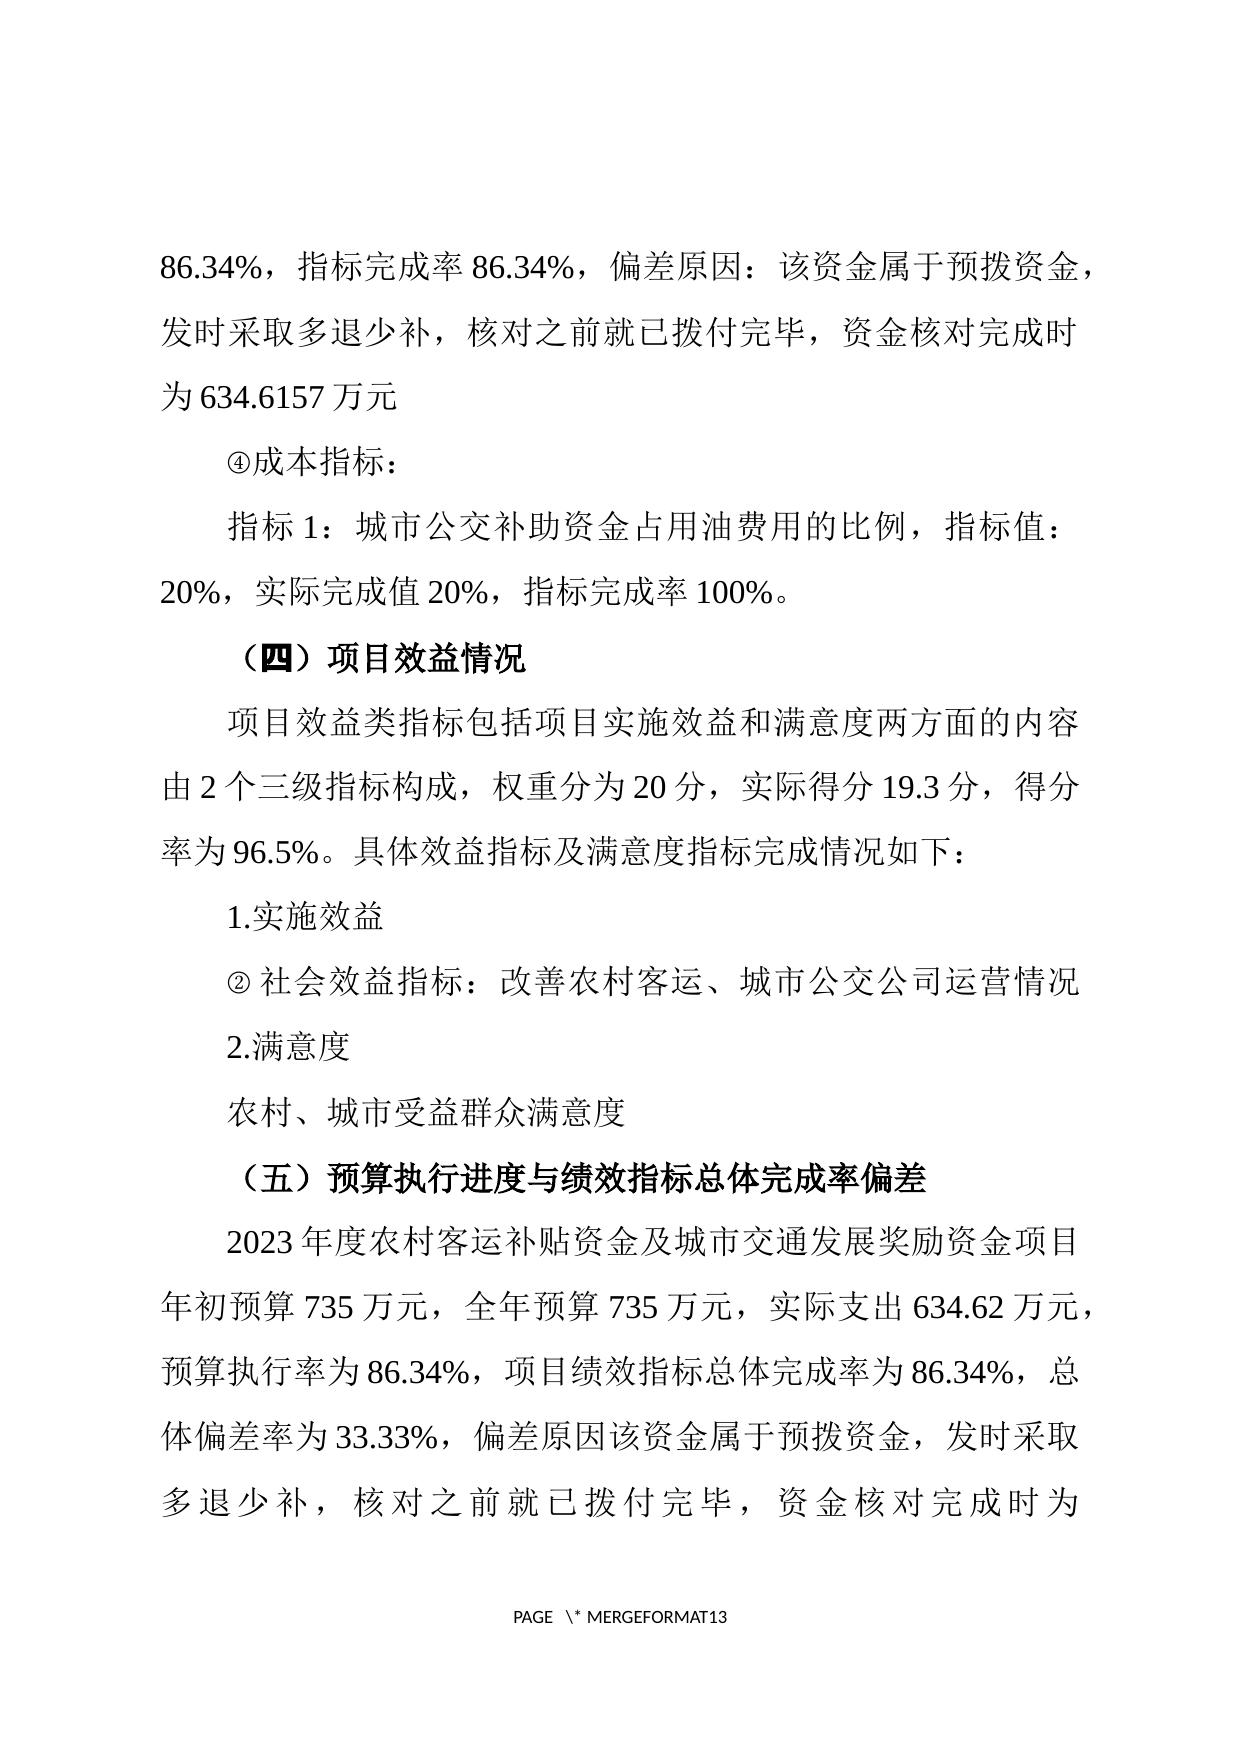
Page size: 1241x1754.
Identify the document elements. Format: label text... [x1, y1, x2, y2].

list 农村、城市受益群众满意度 [159, 1078, 1081, 1143]
text 项目效益类指标包括项目实施效益和满意度两方面的内容，由2个三级指标构成，权重分为20分，实际得分19.3分，得分率为96.5%。具体效益指标及满意度指标完成情况如下： [159, 688, 1081, 883]
text （五）预算执行进度与绩效指标总体完成率偏差 [159, 1143, 1081, 1208]
text ②社会效益指标：改善农村客运、城市公交公司运营情况2.满意度 [226, 948, 1081, 1078]
list 项目效益情况 [159, 623, 1081, 688]
text ④成本指标： [159, 428, 1081, 493]
text 指标1：城市公交补助资金占用油费用的比例，指标值：20%，实际完成值20%，指标完成率100%。 [159, 493, 1081, 623]
text 1.实施效益 [159, 883, 1081, 948]
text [159, 233, 1081, 428]
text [159, 1208, 1081, 1533]
